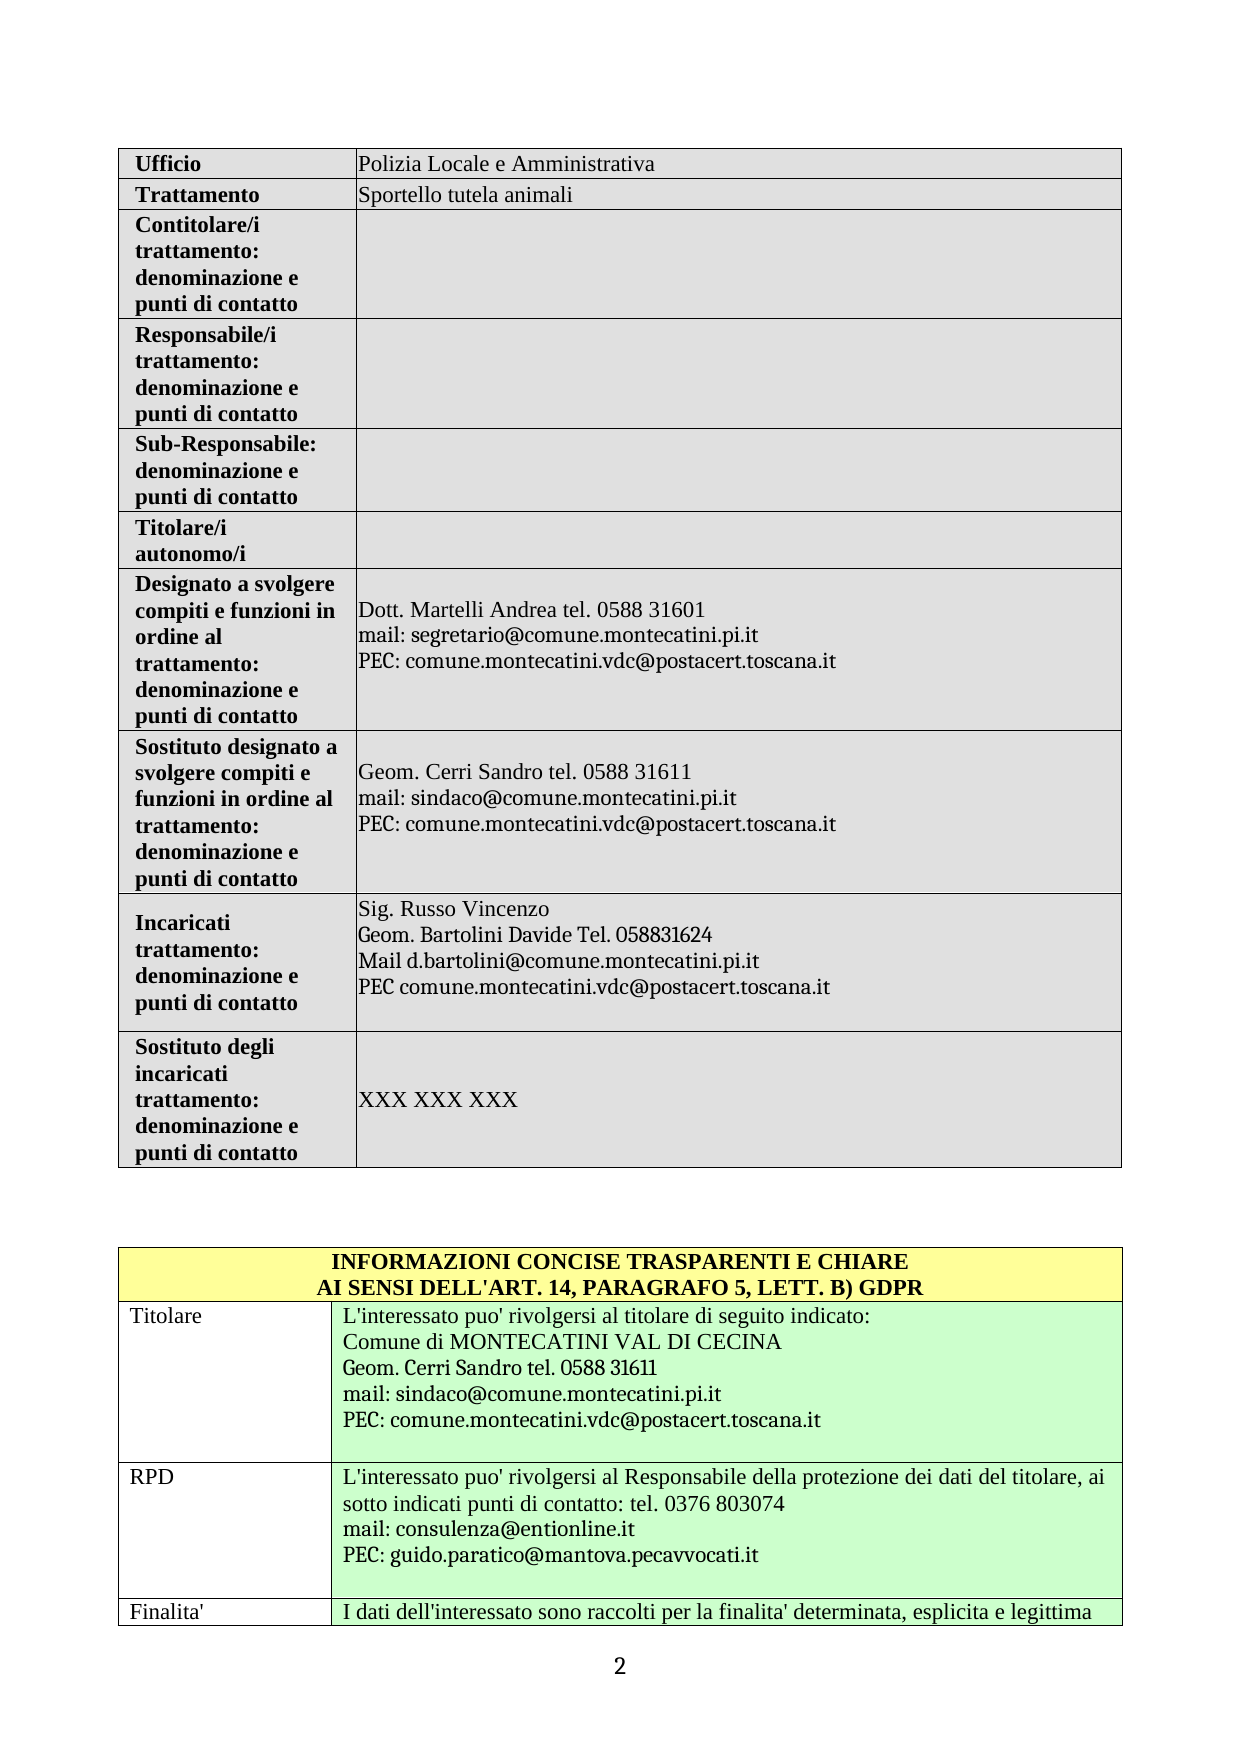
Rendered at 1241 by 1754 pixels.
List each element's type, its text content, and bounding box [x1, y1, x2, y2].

table_cell Designato a svolgere compiti e funzioni in ordine al trattamento: denominazione e punti di contatto [119, 569, 356, 730]
table_cell L'interessato puo' rivolgersi al titolare di seguito indicato: Comune di MONTECATINI VAL DI CECINA Geom. Cerri Sandro tel. 0588 31611 mail: sindaco@comune.montecatini.pi.it PEC: comune.montecatini.vdc@postacert.toscana.it [332, 1302, 1122, 1462]
table_cell Finalita' [119, 1599, 331, 1625]
table_cell [357, 319, 1121, 428]
table_cell Responsabile/i trattamento: denominazione e punti di contatto [119, 319, 356, 428]
table_cell Sostituto degli incaricati trattamento: denominazione e punti di contatto [119, 1032, 356, 1167]
table_cell [357, 512, 1121, 568]
table_cell Geom. Cerri Sandro tel. 0588 31611 mail: sindaco@comune.montecatini.pi.it PEC: comune.montecatini.vdc@postacert.toscana.it [357, 731, 1121, 892]
table_cell Sub-Responsabile: denominazione e punti di contatto [119, 429, 356, 511]
table_cell Incaricati trattamento: denominazione e punti di contatto [119, 894, 356, 1031]
table_cell Sportello tutela animali [357, 179, 1121, 209]
table_cell Titolare [119, 1302, 331, 1462]
table_cell Dott. Martelli Andrea tel. 0588 31601 mail: segretario@comune.montecatini.pi.it PEC: comune.montecatini.vdc@postacert.toscana.it [357, 569, 1121, 730]
table_cell RPD [119, 1463, 331, 1597]
table_cell [357, 210, 1121, 318]
table_cell Contitolare/i trattamento: denominazione e punti di contatto [119, 210, 356, 318]
table_cell [357, 429, 1121, 511]
table_cell Polizia Locale e Amministrativa [357, 149, 1121, 178]
table_cell Sig. Russo Vincenzo Geom. Bartolini Davide Tel. 058831624 Mail d.bartolini@comune.montecatini.pi.it PEC comune.montecatini.vdc@postacert.toscana.it [357, 894, 1121, 1031]
table_cell Ufficio [119, 149, 356, 178]
table_cell Trattamento [119, 179, 356, 209]
table_cell Sostituto designato a svolgere compiti e funzioni in ordine al trattamento: denominazione e punti di contatto [119, 731, 356, 892]
table_header INFORMAZIONI CONCISE TRASPARENTI E CHIARE AI SENSI DELL'ART. 14, PARAGRAFO 5, LETT. B) GDPR [119, 1248, 1122, 1301]
table_cell XXX XXX XXX [357, 1032, 1121, 1167]
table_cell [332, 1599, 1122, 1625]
table_cell Titolare/i autonomo/i [119, 512, 356, 568]
table_cell L'interessato puo' rivolgersi al Responsabile della protezione dei dati del titolare, ai sotto indicati punti di contatto: tel. 0376 803074 mail: consulenza@entionline.it PEC: guido.paratico@mantova.pecavvocati.it [332, 1463, 1122, 1597]
